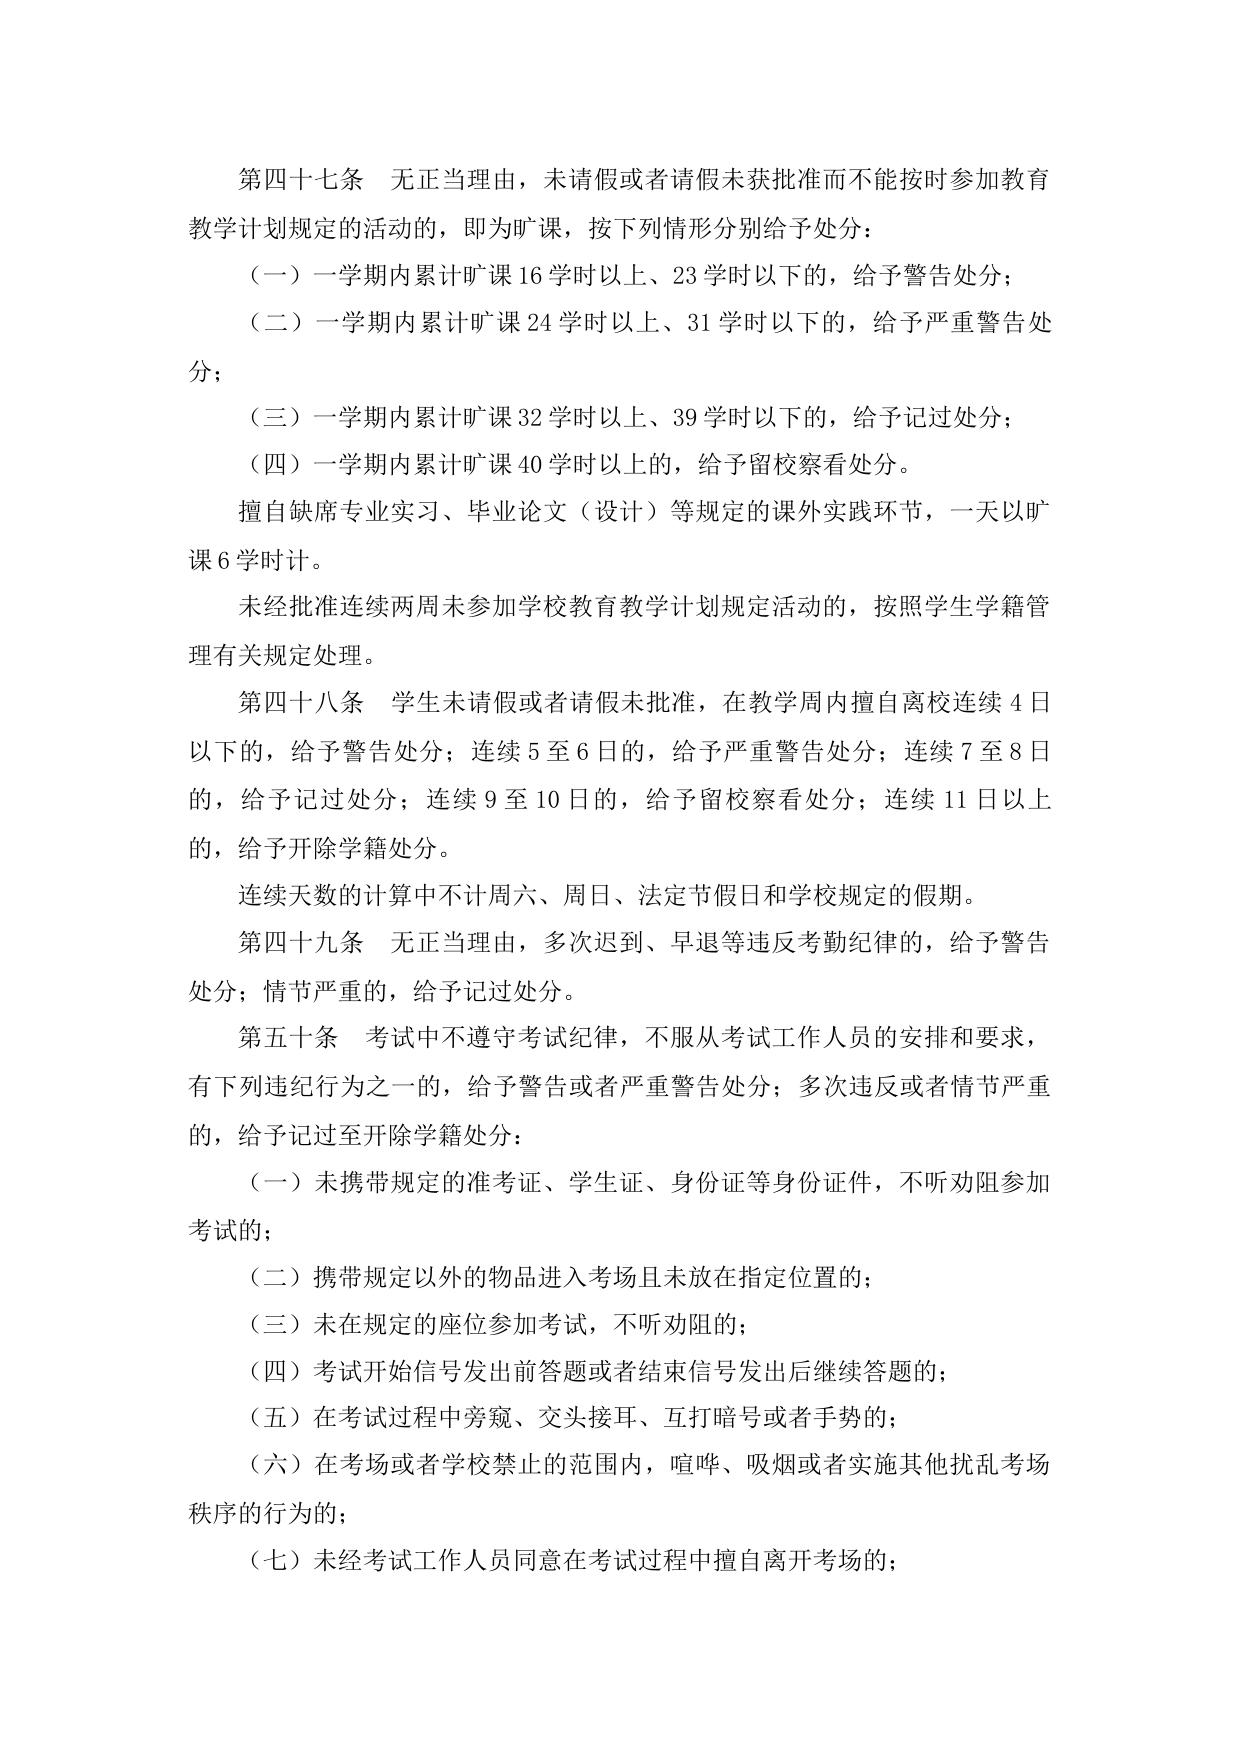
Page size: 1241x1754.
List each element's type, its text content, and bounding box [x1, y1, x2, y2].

text （六）在考场或者学校禁止的范围内，喧哗、吸烟或者实施其他扰乱考场秩序的行为的； [187, 1447, 1053, 1528]
text 擅自缺席专业实习、毕业论文（设计）等规定的课外实践环节，一天以旷课6学时计。 [187, 493, 1053, 574]
text 第四十八条 学生未请假或者请假未批准，在教学周内擅自离校连续4日以下的，给予警告处分；连续5至6日的，给予严重警告处分；连续7至8日的，给予记过处分；连续9至10日的，给予留校察看处分；连续11日以上的，给予开除学籍处分。 [187, 684, 1053, 863]
text （三）未在规定的座位参加考试，不听劝阻的； [187, 1306, 1053, 1339]
text 第四十九条 无正当理由，多次迟到、早退等违反考勤纪律的，给予警告处分；情节严重的，给予记过处分。 [187, 924, 1053, 1005]
text （七）未经考试工作人员同意在考试过程中擅自离开考场的； [187, 1542, 1053, 1574]
text （四）考试开始信号发出前答题或者结束信号发出后继续答题的； [187, 1353, 1053, 1386]
text 连续天数的计算中不计周六、周日、法定节假日和学校规定的假期。 [187, 877, 1053, 910]
text （一）一学期内累计旷课16学时以上、23学时以下的，给予警告处分； [187, 257, 1053, 290]
text 未经批准连续两周未参加学校教育教学计划规定活动的，按照学生学籍管理有关规定处理。 [187, 589, 1053, 670]
text （二）携带规定以外的物品进入考场且未放在指定位置的； [187, 1259, 1053, 1292]
text （二）一学期内累计旷课24学时以上、31学时以下的，给予严重警告处分； [187, 304, 1053, 386]
text （三）一学期内累计旷课32学时以上、39学时以下的，给予记过处分； [187, 400, 1053, 432]
text （五）在考试过程中旁窥、交头接耳、互打暗号或者手势的； [187, 1400, 1053, 1432]
text （一）未携带规定的准考证、学生证、身份证等身份证件，不听劝阻参加考试的； [187, 1164, 1053, 1245]
text （四）一学期内累计旷课40学时以上的，给予留校察看处分。 [187, 447, 1053, 479]
text 第四十七条 无正当理由，未请假或者请假未获批准而不能按时参加教育教学计划规定的活动的，即为旷课，按下列情形分别给予处分： [187, 162, 1053, 243]
text 第五十条 考试中不遵守考试纪律，不服从考试工作人员的安排和要求，有下列违纪行为之一的，给予警告或者严重警告处分；多次违反或者情节严重的，给予记过至开除学籍处分： [187, 1020, 1053, 1150]
